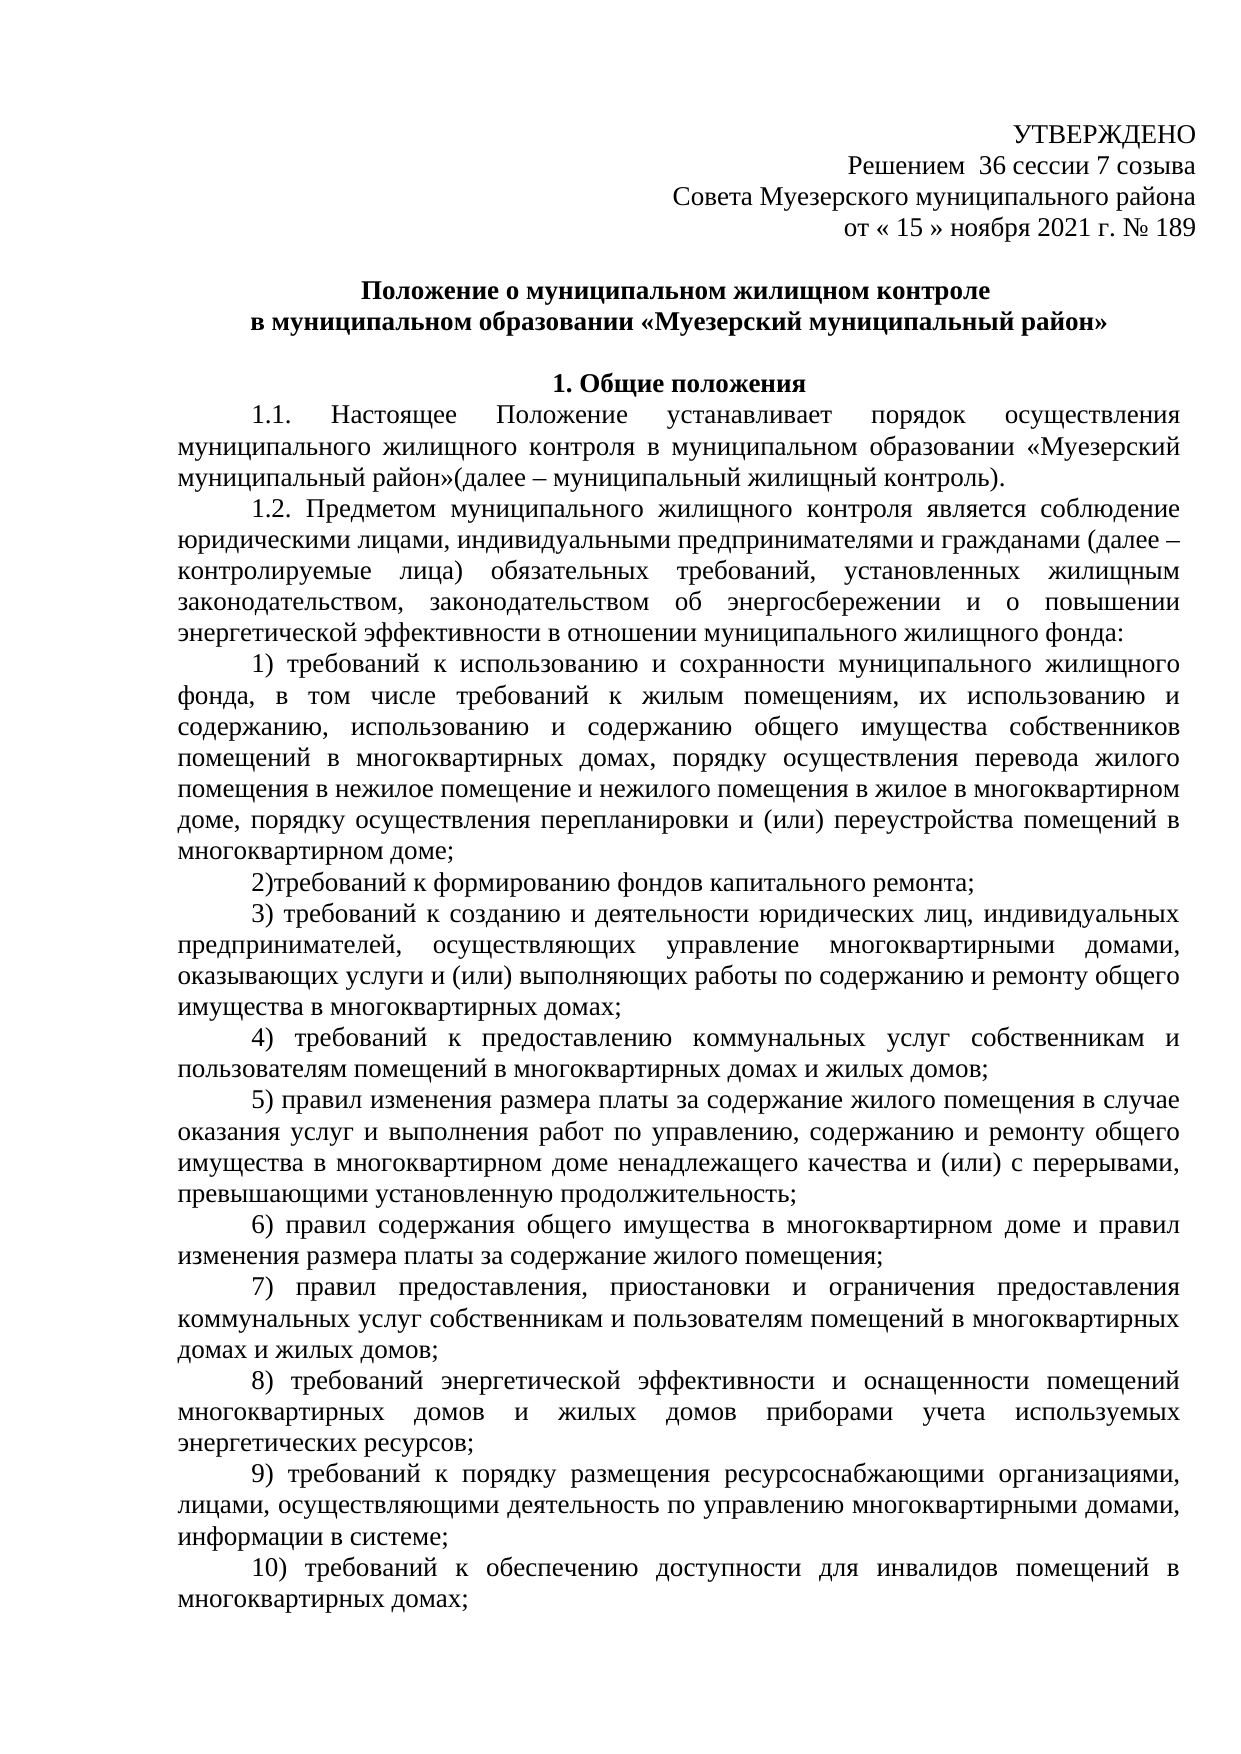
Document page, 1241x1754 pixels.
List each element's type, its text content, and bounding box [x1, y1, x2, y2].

text 1.1. Настоящее Положение устанавливает порядок осуществления муниципального жилищного контроля в муниципальном образовании «Муезерский муниципальный район»(далее – муниципальный жилищный контроль). [177, 398, 1181, 492]
text УТВЕРЖДЕНО [683, 118, 1196, 149]
text 6) правил содержания общего имущества в многоквартирном доме и правил изменения размера платы за содержание жилого помещения; [177, 1208, 1181, 1271]
text 1) требований к использованию и сохранности муниципального жилищного фонда, в том числе требований к жилым помещениям, их использованию и содержанию, использованию и содержанию общего имущества собственников помещений в многоквартирных домах, порядку осуществления перевода жилого помещения в нежилое помещение и нежилого помещения в жилое в многоквартирном доме, порядку осуществления перепланировки и (или) переустройства помещений в многоквартирном доме; [177, 648, 1181, 866]
text 10) требований к обеспечению доступности для инвалидов помещений в многоквартирных домах; [177, 1551, 1181, 1613]
text 1.2. Предметом муниципального жилищного контроля является соблюдение юридическими лицами, индивидуальными предпринимателями и гражданами (далее – контролируемые лица) обязательных требований, установленных жилищным законодательством, законодательством об энергосбережении и о повышении энергетической эффективности в отношении муниципального жилищного фонда: [177, 492, 1181, 648]
text Решением 36 сессии 7 созыва [683, 149, 1196, 180]
text 1. Общие положения [177, 367, 1181, 398]
text 3) требований к созданию и деятельности юридических лиц, индивидуальных предпринимателей, осуществляющих управление многоквартирными домами, оказывающих услуги и (или) выполняющих работы по содержанию и ремонту общего имущества в многоквартирных домах; [177, 897, 1181, 1021]
text Положение о муниципальном жилищном контроле в муниципальном образовании «Муезерский муниципальный район» [177, 274, 1181, 336]
text 2)требований к формированию фондов капитального ремонта; [177, 866, 1181, 897]
text 4) требований к предоставлению коммунальных услуг собственникам и пользователям помещений в многоквартирных домах и жилых домов; [177, 1021, 1181, 1084]
text 9) требований к порядку размещения ресурсоснабжающими организациями, лицами, осуществляющими деятельность по управлению многоквартирными домами, информации в системе; [177, 1457, 1181, 1551]
text Совета Муезерского муниципального района [635, 180, 1196, 212]
text от « 15 » ноября 2021 г. № 189 [683, 212, 1196, 243]
text 5) правил изменения размера платы за содержание жилого помещения в случае оказания услуг и выполнения работ по управлению, содержанию и ремонту общего имущества в многоквартирном доме ненадлежащего качества и (или) с перерывами, превышающими установленную продолжительность; [177, 1084, 1181, 1208]
text 7) правил предоставления, приостановки и ограничения предоставления коммунальных услуг собственникам и пользователям помещений в многоквартирных домах и жилых домов; [177, 1271, 1181, 1364]
text 8) требований энергетической эффективности и оснащенности помещений многоквартирных домов и жилых домов приборами учета используемых энергетических ресурсов; [177, 1364, 1181, 1457]
